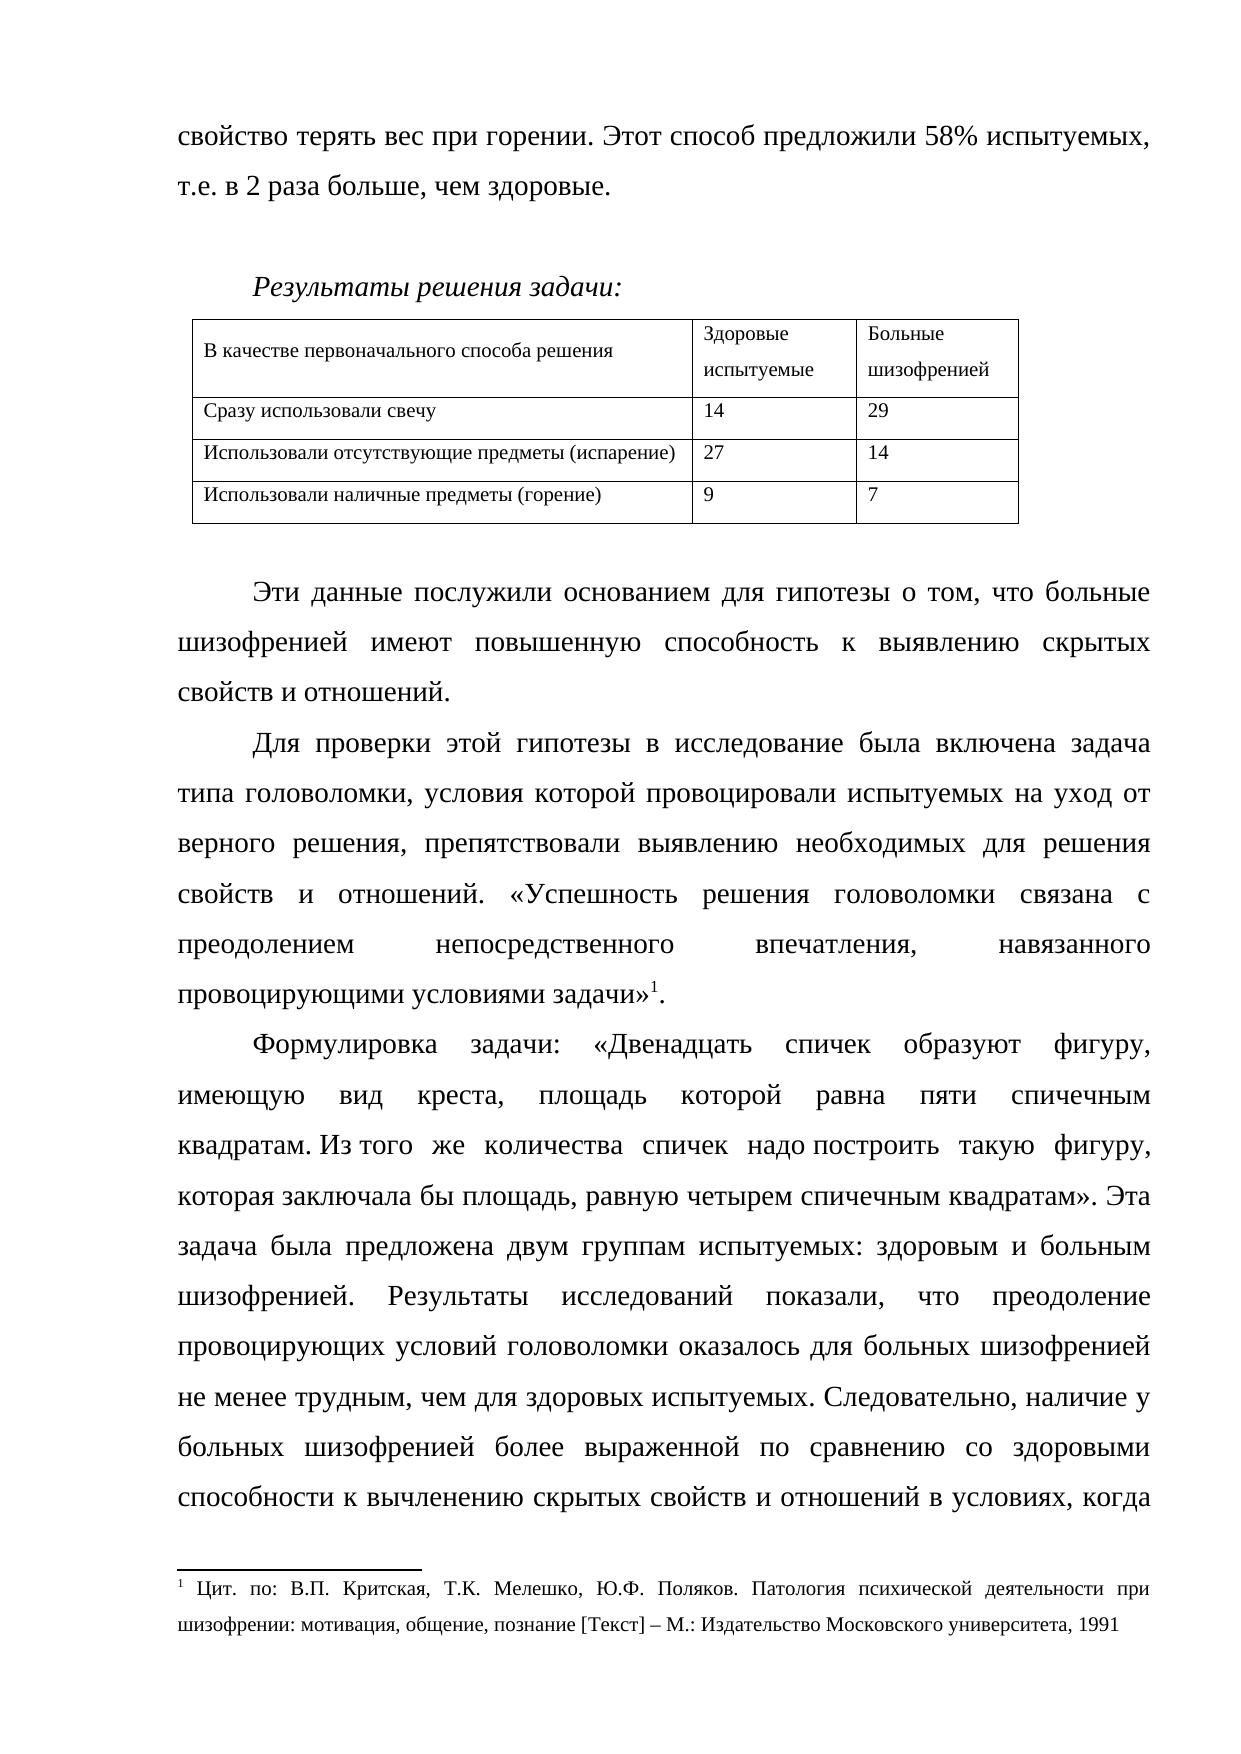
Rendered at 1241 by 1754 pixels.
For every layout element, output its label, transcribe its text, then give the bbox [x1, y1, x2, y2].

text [177, 1027, 1152, 1513]
table_cell 7 [857, 482, 1018, 522]
table_cell 29 [857, 398, 1018, 439]
table_cell 14 [693, 398, 856, 439]
table_cell Сразу использовали свечу [193, 398, 692, 439]
table_cell 14 [857, 440, 1018, 481]
text Для проверки этой гипотезы в исследование была включена задача типа головоломки, условия которой провоцировали испытуемых на уход от верного решения, препятствовали выявлению необходимых для решения свойств и отношений. «Успешность решения головоломки связана с преодолением непосредственного впечатления, навязанного провоцирующими условиями задачи». [177, 725, 1152, 1010]
table_cell 9 [693, 482, 856, 522]
text Результаты решения задачи: [177, 269, 1152, 303]
table_cell 27 [693, 440, 856, 481]
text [177, 118, 1152, 202]
table_header Больные шизофренией [857, 320, 1018, 397]
table_cell Использовали наличные предметы (горение) [193, 482, 692, 522]
table_header Здоровые испытуемые [693, 320, 856, 397]
table_header В качестве первоначального способа решения [193, 320, 692, 397]
text Эти данные послужили основанием для гипотезы о том, что больные шизофренией имеют повышенную способность к выявлению скрытых свойств и отношений. [177, 574, 1152, 708]
table_cell Использовали отсутствующие предметы (испарение) [193, 440, 692, 481]
